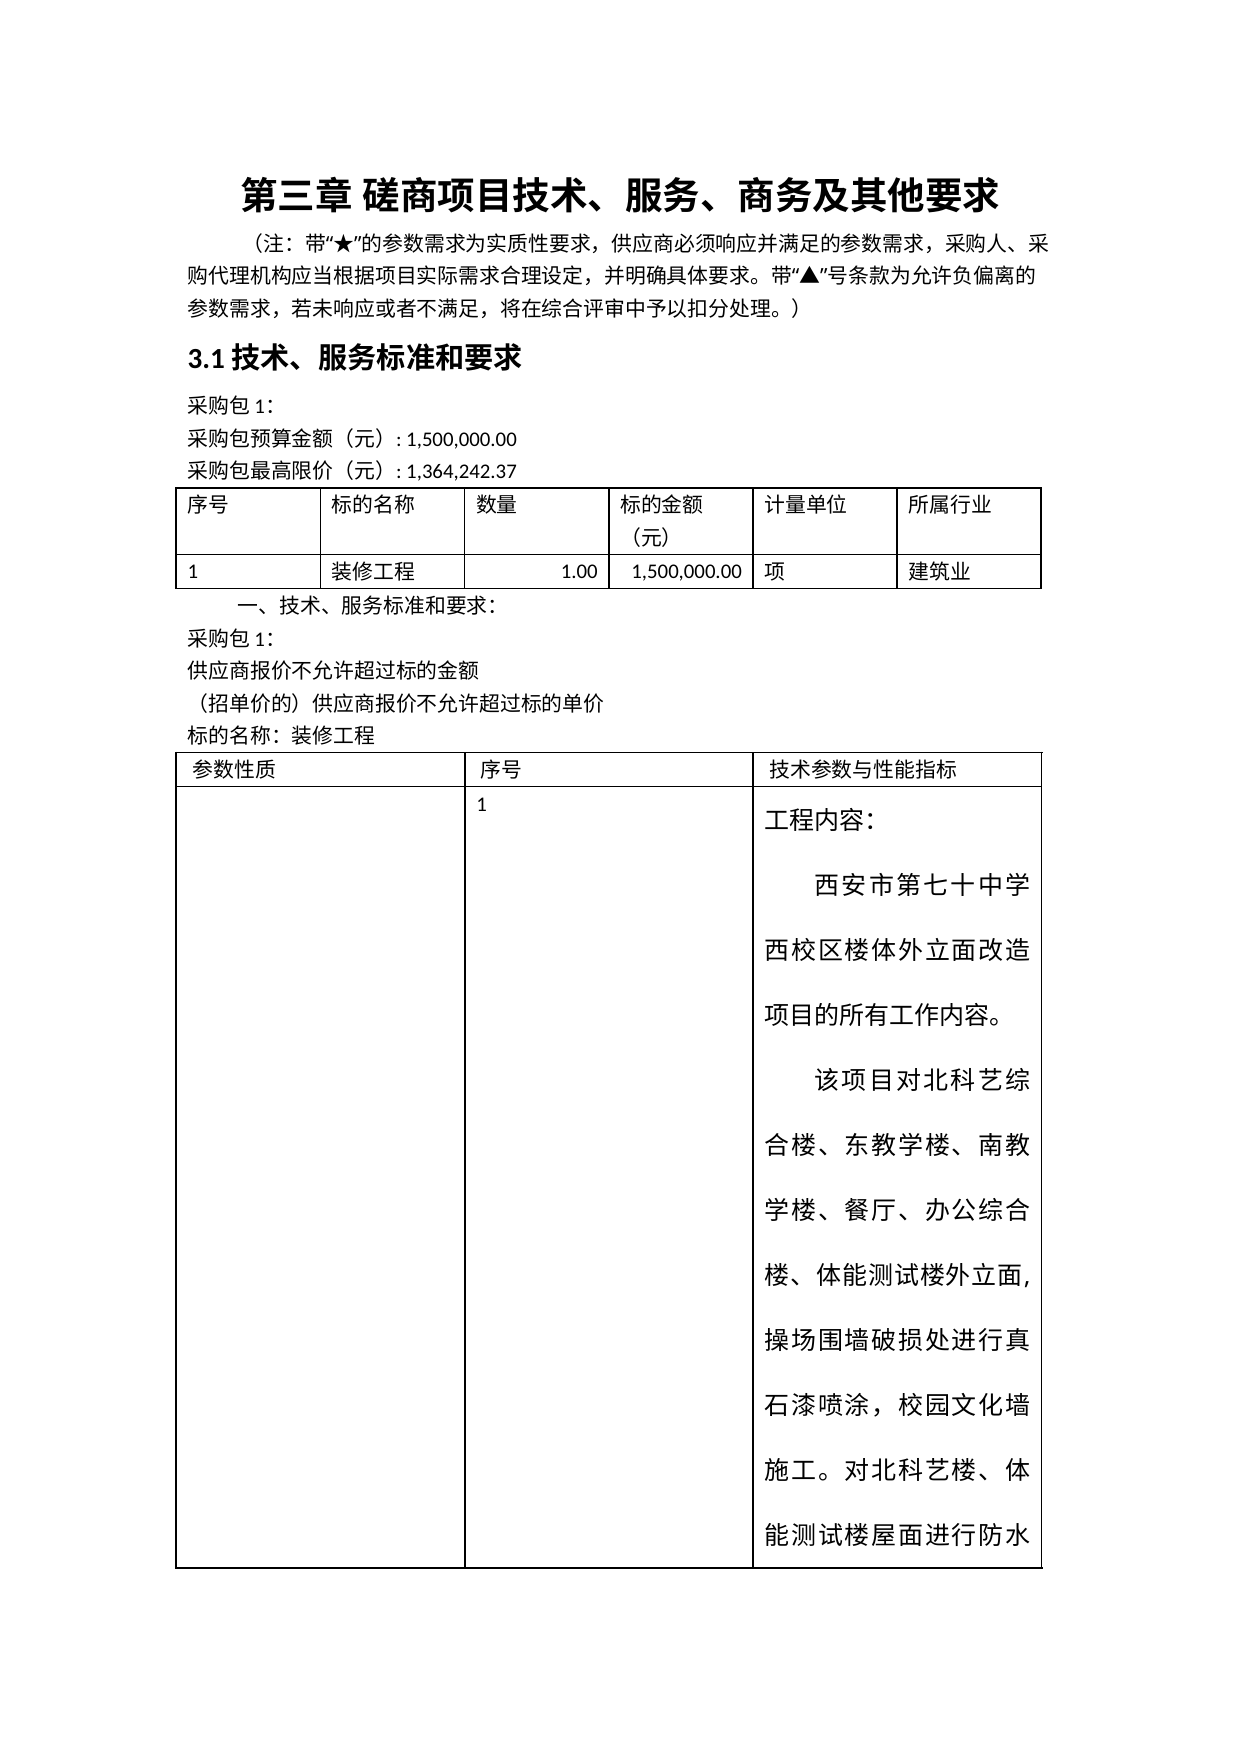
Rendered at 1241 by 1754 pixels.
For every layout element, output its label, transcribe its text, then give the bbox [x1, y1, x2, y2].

text 采购包1： [187, 389, 1053, 422]
table_header 数量 [465, 489, 608, 553]
table_cell 项 [754, 555, 896, 588]
table_cell 1.00 [465, 555, 608, 588]
text 采购包最高限价（元）: 1,364,242.37 [187, 454, 1053, 487]
table_header 标的名称 [321, 489, 464, 553]
text 标的名称：装修工程 [187, 719, 1053, 752]
table_header 技术参数与性能指标 [754, 753, 1041, 786]
text 采购包预算金额（元）: 1,500,000.00 [187, 422, 1053, 454]
table_cell [177, 787, 464, 1567]
table_cell 建筑业 [898, 555, 1040, 588]
table_header 参数性质 [177, 753, 464, 786]
table_cell 1,500,000.00 [610, 555, 752, 588]
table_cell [754, 787, 1041, 1567]
table_cell 1 [177, 555, 320, 588]
text 一、技术、服务标准和要求： [187, 589, 1053, 622]
table_header 计量单位 [754, 489, 896, 553]
table_header 标的金额 （元） [610, 489, 752, 553]
text 第三章 磋商项目技术、服务、商务及其他要求 [187, 162, 1053, 227]
text （注：带“★”的参数需求为实质性要求，供应商必须响应并满足的参数需求，采购人、采购代理机构应当根据项目实际需求合理设定，并明确具体要求。带“▲”号条款为允许负偏离的参数需求，若未响应或者不满足，将在综合评审中予以扣分处理。） [187, 227, 1053, 324]
table_header 序号 [466, 753, 752, 786]
table_header 所属行业 [898, 489, 1040, 553]
table_header 序号 [177, 489, 320, 553]
text 3.1技术、服务标准和要求 [187, 324, 1053, 389]
text 采购包1： [187, 622, 1053, 654]
table_cell 装修工程 [321, 555, 464, 588]
text （招单价的）供应商报价不允许超过标的单价 [187, 687, 1053, 719]
text 供应商报价不允许超过标的金额 [187, 654, 1053, 687]
table_cell 1 [466, 787, 752, 1567]
